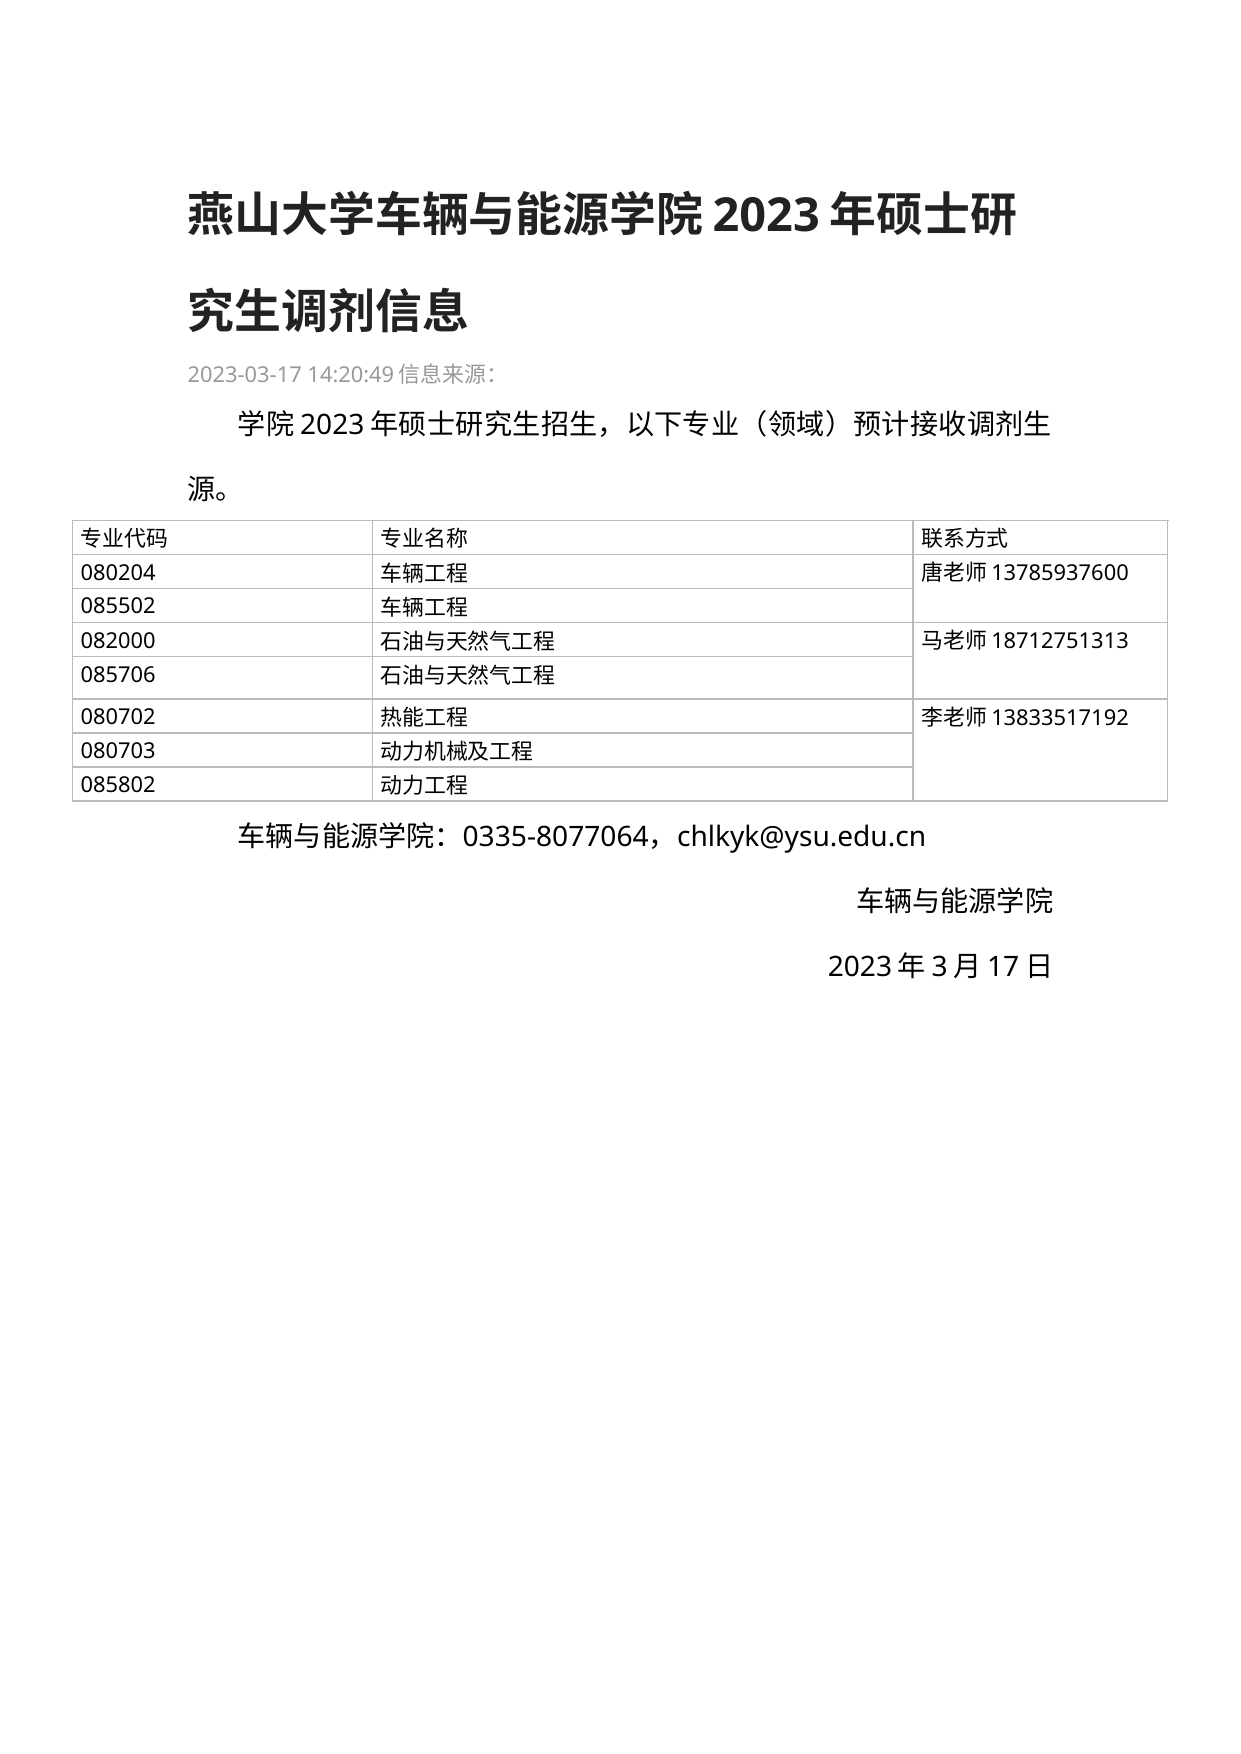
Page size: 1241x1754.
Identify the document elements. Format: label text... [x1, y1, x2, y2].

text 车辆与能源学院 [187, 867, 1053, 932]
text 2023年3月17日 [187, 932, 1053, 997]
table_cell 唐老师13785937600 [914, 555, 1167, 622]
table_cell 080703 [73, 734, 372, 766]
table_header 联系方式 [914, 521, 1167, 553]
table_cell 李老师13833517192 [914, 700, 1167, 800]
table_cell 080702 [73, 700, 372, 732]
table_cell 车辆工程 [373, 589, 912, 622]
table_cell 马老师18712751313 [914, 623, 1167, 698]
table_cell 石油与天然气工程 [373, 623, 912, 656]
table_cell 车辆工程 [373, 555, 912, 588]
table_cell 动力工程 [373, 768, 912, 800]
table_cell 热能工程 [373, 700, 912, 732]
text 2023-03-17 14:20:49信息来源： [187, 357, 1053, 389]
table_cell 085706 [73, 657, 372, 698]
table_header 专业名称 [373, 521, 912, 553]
table_cell 080204 [73, 555, 372, 588]
table_cell 石油与天然气工程 [373, 657, 912, 698]
table_cell 085802 [73, 768, 372, 800]
text 学院2023年硕士研究生招生，以下专业（领域）预计接收调剂生源。 [187, 389, 1053, 519]
table_header 专业代码 [73, 521, 372, 553]
table_cell 动力机械及工程 [373, 734, 912, 766]
table_cell 082000 [73, 623, 372, 656]
table_cell 085502 [73, 589, 372, 622]
text 燕山大学车辆与能源学院2023年硕士研究生调剂信息 [187, 162, 1053, 357]
text 车辆与能源学院：0335-8077064，chlkyk@ysu.edu.cn [187, 802, 1053, 867]
